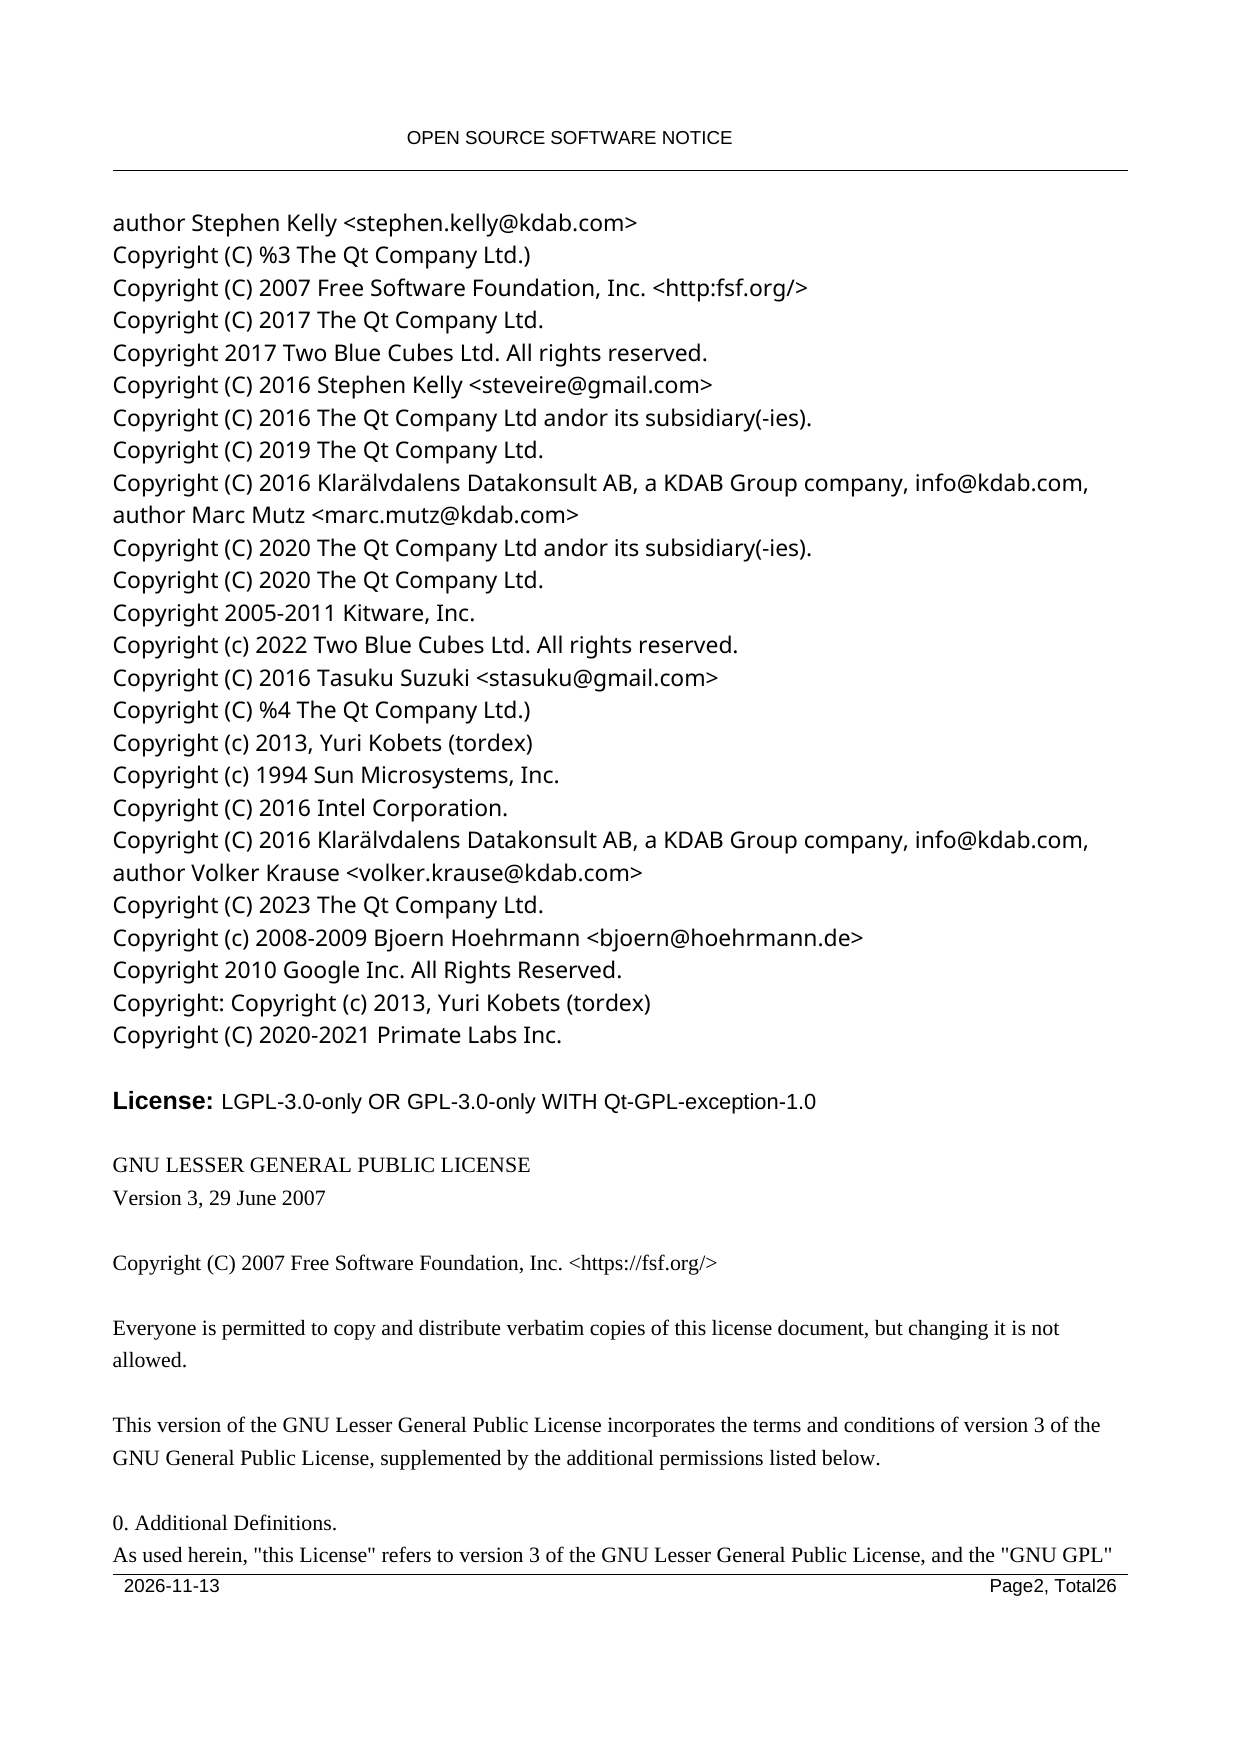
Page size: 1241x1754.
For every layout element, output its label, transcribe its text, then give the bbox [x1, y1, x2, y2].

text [112, 206, 1128, 1084]
text Version 3, 29 June 2007 [112, 1181, 1128, 1214]
text GNU LESSER GENERAL PUBLIC LICENSE [112, 1116, 1128, 1181]
text Copyright (C) 2007 Free Software Foundation, Inc. <https://fsf.org/> [112, 1246, 1128, 1279]
text 0. Additional Definitions. [112, 1506, 1128, 1539]
text License: LGPL-3.0-only OR GPL-3.0-only WITH Qt-GPL-exception-1.0 [112, 1084, 1128, 1116]
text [112, 1539, 1128, 1571]
text This version of the GNU Lesser General Public License incorporates the terms and conditions of version 3 of the GNU General Public License, supplemented by the additional permissions listed below. [112, 1409, 1128, 1474]
text Everyone is permitted to copy and distribute verbatim copies of this license document, but changing it is not allowed. [112, 1311, 1128, 1376]
